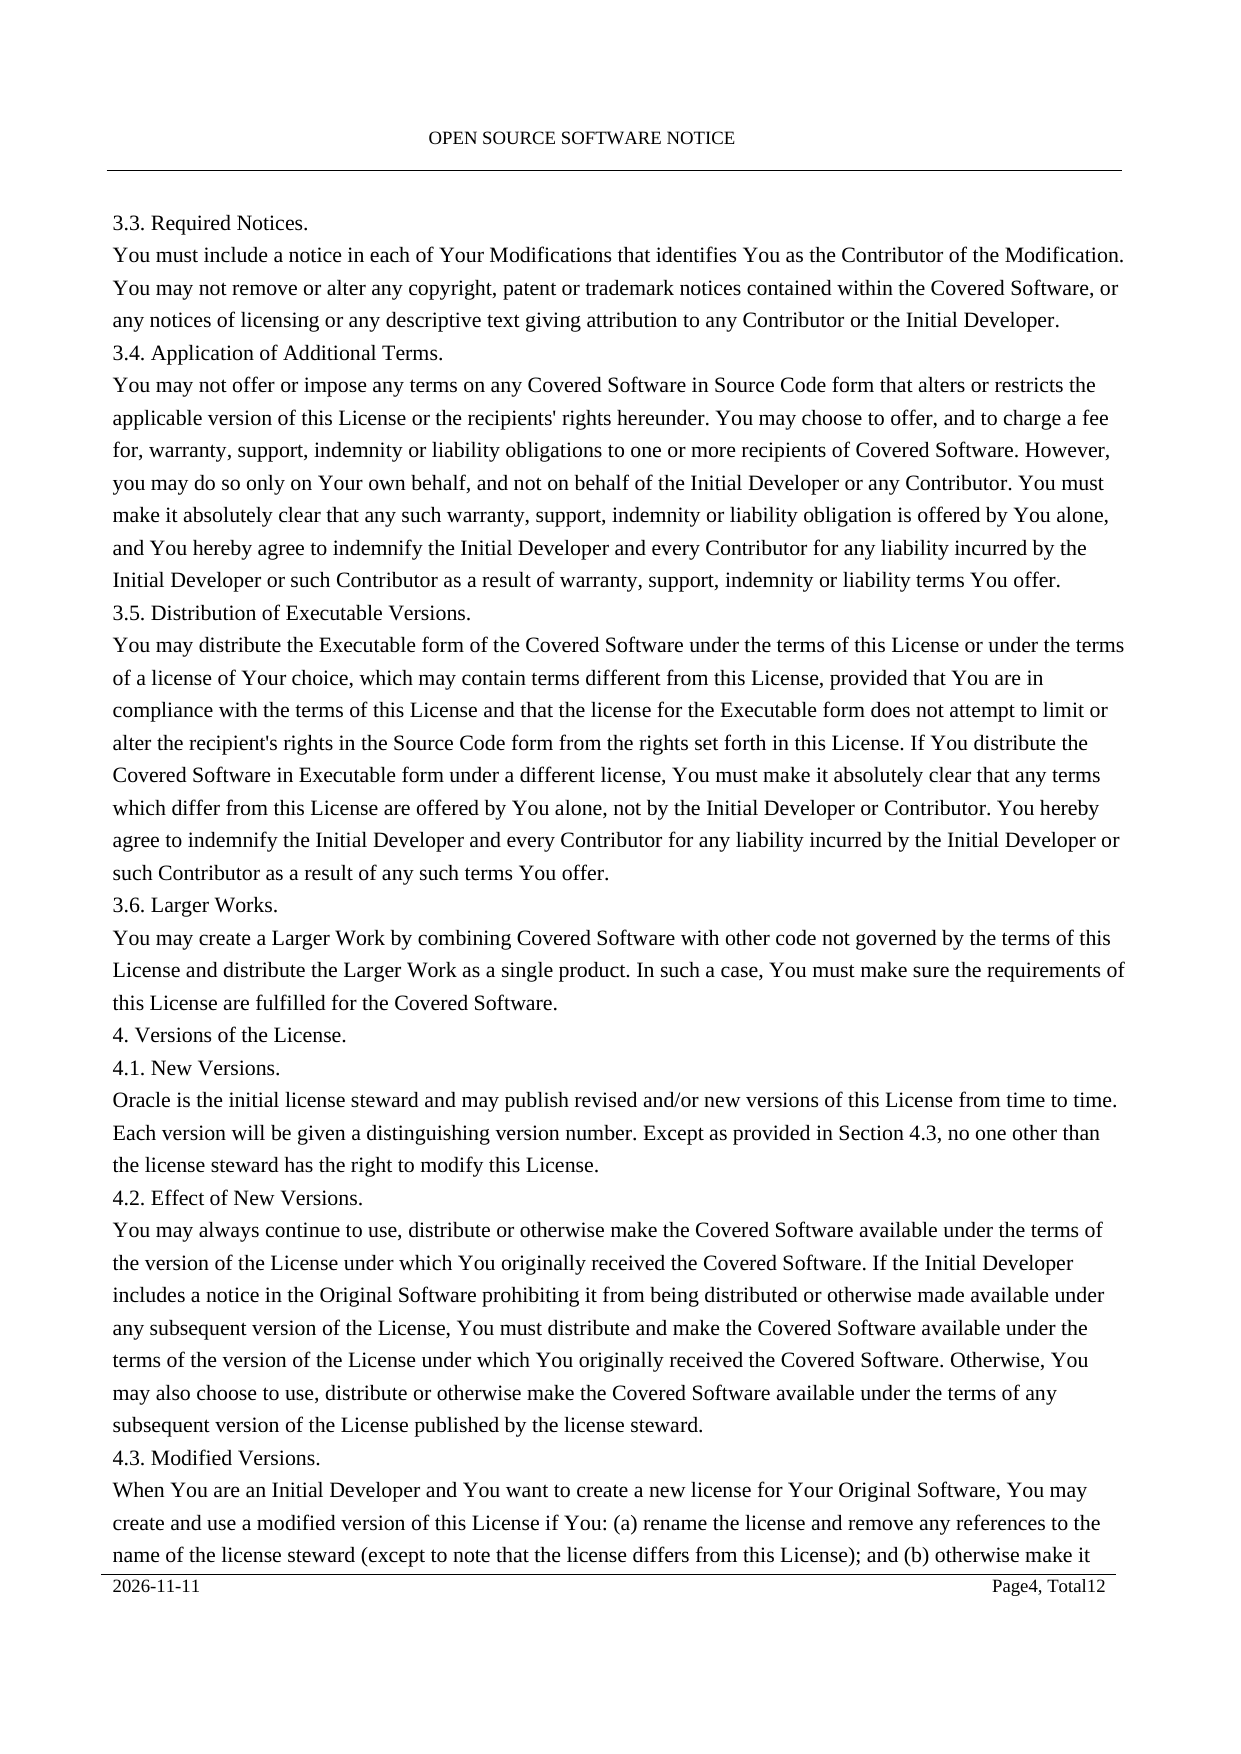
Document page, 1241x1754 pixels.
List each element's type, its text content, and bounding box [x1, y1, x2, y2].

text 4.1. New Versions. [112, 1051, 1128, 1084]
text 3.3. Required Notices. [112, 206, 1128, 239]
text You may create a Larger Work by combining Covered Software with other code not governed by the terms of this License and distribute the Larger Work as a single product. In such a case, You must make sure the requirements of this License are fulfilled for the Covered Software. [112, 921, 1128, 1019]
text 3.4. Application of Additional Terms. [112, 336, 1128, 369]
text 3.6. Larger Works. [112, 889, 1128, 921]
text 4. Versions of the License. [112, 1019, 1128, 1051]
text 4.2. Effect of New Versions. [112, 1181, 1128, 1214]
text You may not offer or impose any terms on any Covered Software in Source Code form that alters or restricts the applicable version of this License or the recipients' rights hereunder. You may choose to offer, and to charge a fee for, warranty, support, indemnity or liability obligations to one or more recipients of Covered Software. However, you may do so only on Your own behalf, and not on behalf of the Initial Developer or any Contributor. You must make it absolutely clear that any such warranty, support, indemnity or liability obligation is offered by You alone, and You hereby agree to indemnify the Initial Developer and every Contributor for any liability incurred by the Initial Developer or such Contributor as a result of warranty, support, indemnity or liability terms You offer. [112, 369, 1128, 596]
text You may distribute the Executable form of the Covered Software under the terms of this License or under the terms of a license of Your choice, which may contain terms different from this License, provided that You are in compliance with the terms of this License and that the license for the Executable form does not attempt to limit or alter the recipient's rights in the Source Code form from the rights set forth in this License. If You distribute the Covered Software in Executable form under a different license, You must make it absolutely clear that any terms which differ from this License are offered by You alone, not by the Initial Developer or Contributor. You hereby agree to indemnify the Initial Developer and every Contributor for any liability incurred by the Initial Developer or such Contributor as a result of any such terms You offer. [112, 629, 1128, 889]
text You may always continue to use, distribute or otherwise make the Covered Software available under the terms of the version of the License under which You originally received the Covered Software. If the Initial Developer includes a notice in the Original Software prohibiting it from being distributed or otherwise made available under any subsequent version of the License, You must distribute and make the Covered Software available under the terms of the version of the License under which You originally received the Covered Software. Otherwise, You may also choose to use, distribute or otherwise make the Covered Software available under the terms of any subsequent version of the License published by the license steward. [112, 1214, 1128, 1441]
text You must include a notice in each of Your Modifications that identifies You as the Contributor of the Modification. You may not remove or alter any copyright, patent or trademark notices contained within the Covered Software, or any notices of licensing or any descriptive text giving attribution to any Contributor or the Initial Developer. [112, 239, 1128, 336]
text 3.5. Distribution of Executable Versions. [112, 596, 1128, 629]
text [112, 1474, 1128, 1571]
text Oracle is the initial license steward and may publish revised and/or new versions of this License from time to time. Each version will be given a distinguishing version number. Except as provided in Section 4.3, no one other than the license steward has the right to modify this License. [112, 1084, 1128, 1181]
text 4.3. Modified Versions. [112, 1441, 1128, 1474]
